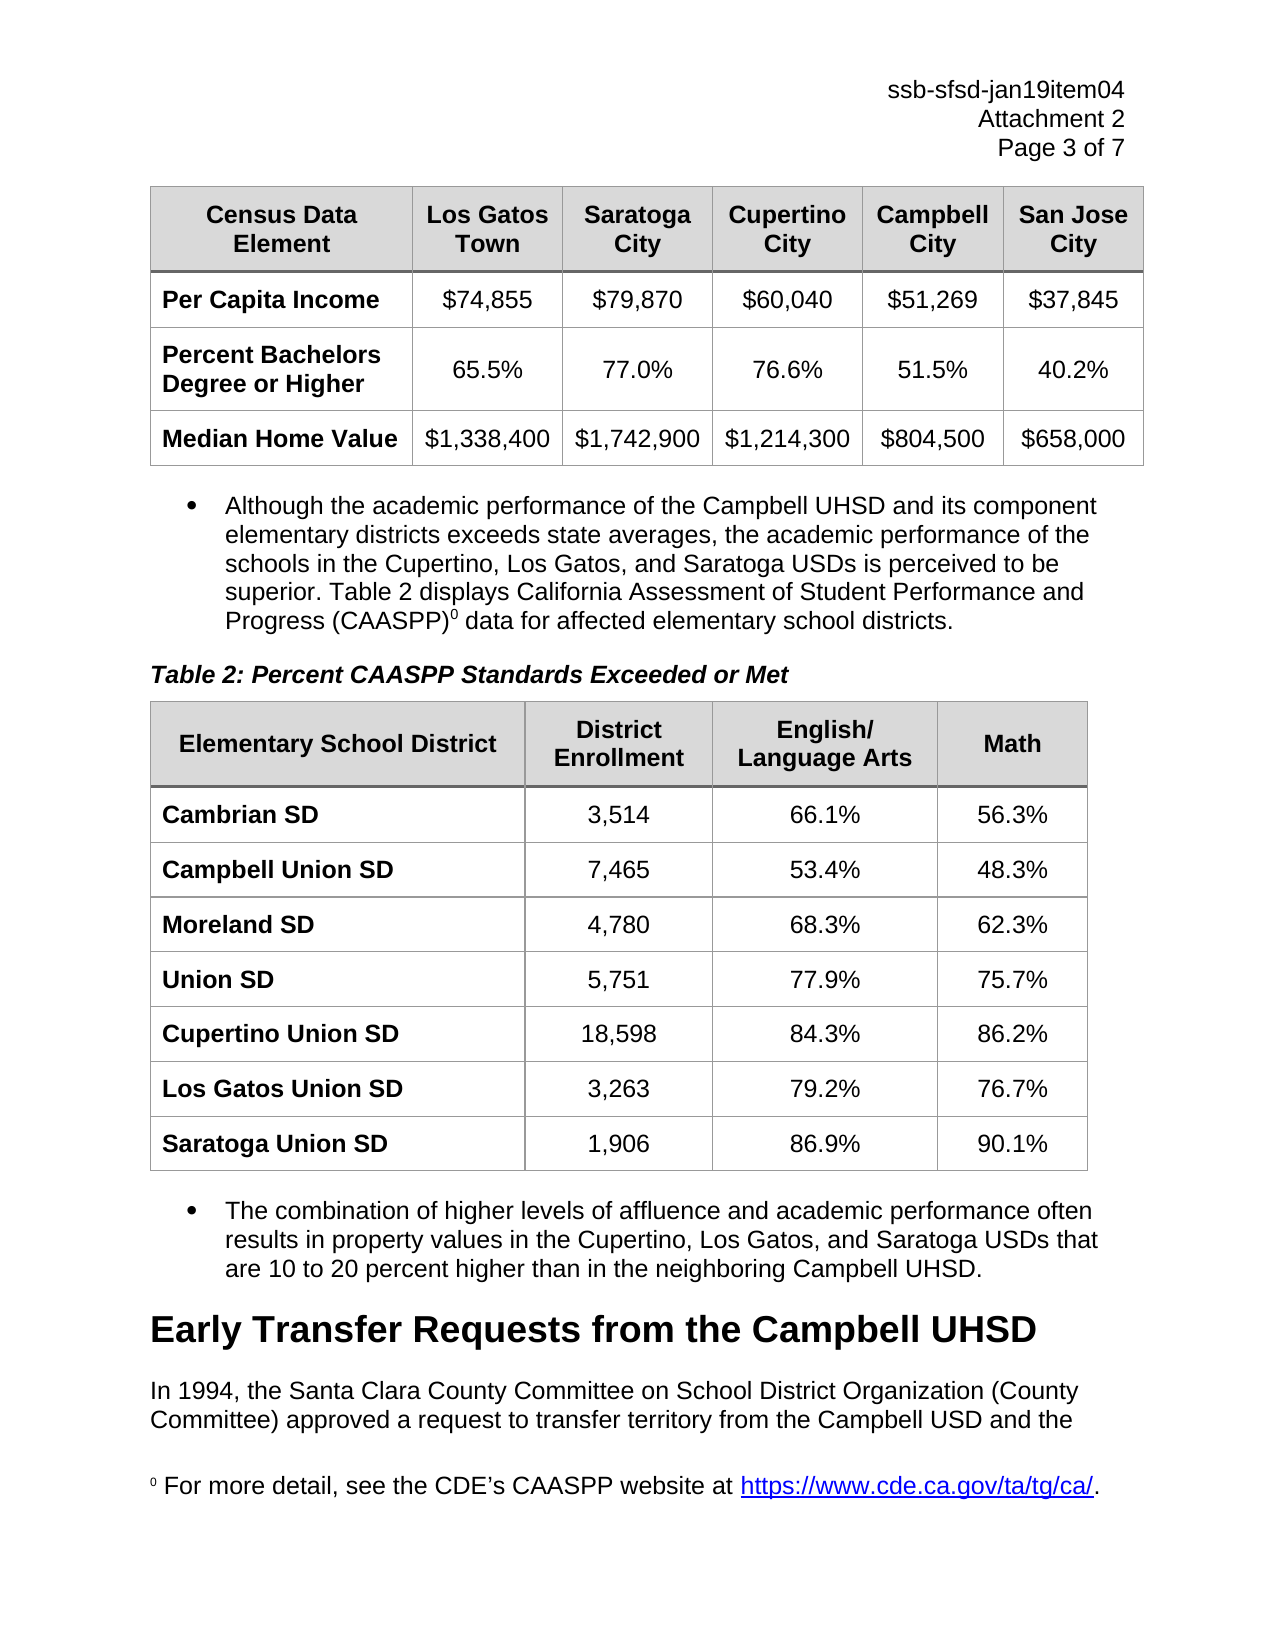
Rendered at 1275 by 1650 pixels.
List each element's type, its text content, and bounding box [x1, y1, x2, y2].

table_cell 4,780 [526, 898, 712, 951]
subtitle Early Transfer Requests from the Campbell UHSD [150, 1308, 1125, 1351]
table_cell 3,263 [526, 1062, 712, 1116]
table_cell $37,845 [1004, 273, 1143, 327]
table_cell 76.7% [938, 1062, 1087, 1116]
table_header Elementary School District [151, 702, 524, 785]
table_cell 65.5% [413, 328, 562, 410]
table_header English/ Language Arts [713, 702, 937, 785]
table_cell 51.5% [863, 328, 1003, 410]
table_cell Campbell Union SD [151, 843, 524, 896]
table_header Saratoga City [563, 187, 712, 270]
table_cell $1,742,900 [563, 411, 712, 465]
table_cell 3,514 [526, 788, 712, 842]
table_cell Percent Bachelors Degree or Higher [151, 328, 412, 410]
text Table 2: Percent CAASPP Standards Exceeded or Met [150, 660, 1125, 689]
table_header District Enrollment [526, 702, 712, 785]
table_cell 62.3% [938, 898, 1087, 951]
table_cell Cupertino Union SD [151, 1007, 524, 1061]
table_cell 77.9% [713, 952, 937, 1006]
table_cell 18,598 [526, 1007, 712, 1061]
table_cell 66.1% [713, 788, 937, 842]
table_cell 90.1% [938, 1117, 1087, 1170]
table_header Cupertino City [713, 187, 862, 270]
table_cell 76.6% [713, 328, 862, 410]
table_cell 68.3% [713, 898, 937, 951]
table_cell $804,500 [863, 411, 1003, 465]
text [150, 1376, 1125, 1433]
table_cell 5,751 [526, 952, 712, 1006]
table_cell $60,040 [713, 273, 862, 327]
list Although the academic performance of the Campbell UHSD and its component elementary districts exceeds state averages, the academic performance of the schools in the Cupertino, Los Gatos, and Saratoga USDs is perceived to be superior. Table 2 displays California Assessment of Student Performance and Progress (CAASPP) data for affected elementary school districts. [187, 491, 1125, 635]
table_cell $79,870 [563, 273, 712, 327]
table_header Math [938, 702, 1087, 785]
table_cell 79.2% [713, 1062, 937, 1116]
table_cell 7,465 [526, 843, 712, 896]
table_cell Los Gatos Union SD [151, 1062, 524, 1116]
table_cell Median Home Value [151, 411, 412, 465]
table_cell $1,214,300 [713, 411, 862, 465]
table_cell 48.3% [938, 843, 1087, 896]
table_cell 53.4% [713, 843, 937, 896]
table_cell Cambrian SD [151, 788, 524, 842]
table_header San Jose City [1004, 187, 1143, 270]
table_cell Per Capita Income [151, 273, 412, 327]
table_cell 56.3% [938, 788, 1087, 842]
table_cell 75.7% [938, 952, 1087, 1006]
table_cell Moreland SD [151, 898, 524, 951]
table_cell 86.2% [938, 1007, 1087, 1061]
table_cell Saratoga Union SD [151, 1117, 524, 1170]
list The combination of higher levels of affluence and academic performance often results in property values in the Cupertino, Los Gatos, and Saratoga USDs that are 10 to 20 percent higher than in the neighboring Campbell UHSD. [187, 1196, 1125, 1283]
table_cell 77.0% [563, 328, 712, 410]
table_header Census Data Element [151, 187, 412, 270]
table_cell 1,906 [526, 1117, 712, 1170]
table_cell 84.3% [713, 1007, 937, 1061]
table_cell $74,855 [413, 273, 562, 327]
table_cell $1,338,400 [413, 411, 562, 465]
table_cell $658,000 [1004, 411, 1143, 465]
table_cell $51,269 [863, 273, 1003, 327]
table_cell Union SD [151, 952, 524, 1006]
table_cell 40.2% [1004, 328, 1143, 410]
table_header Los Gatos Town [413, 187, 562, 270]
table_cell 86.9% [713, 1117, 937, 1170]
table_header Campbell City [863, 187, 1003, 270]
